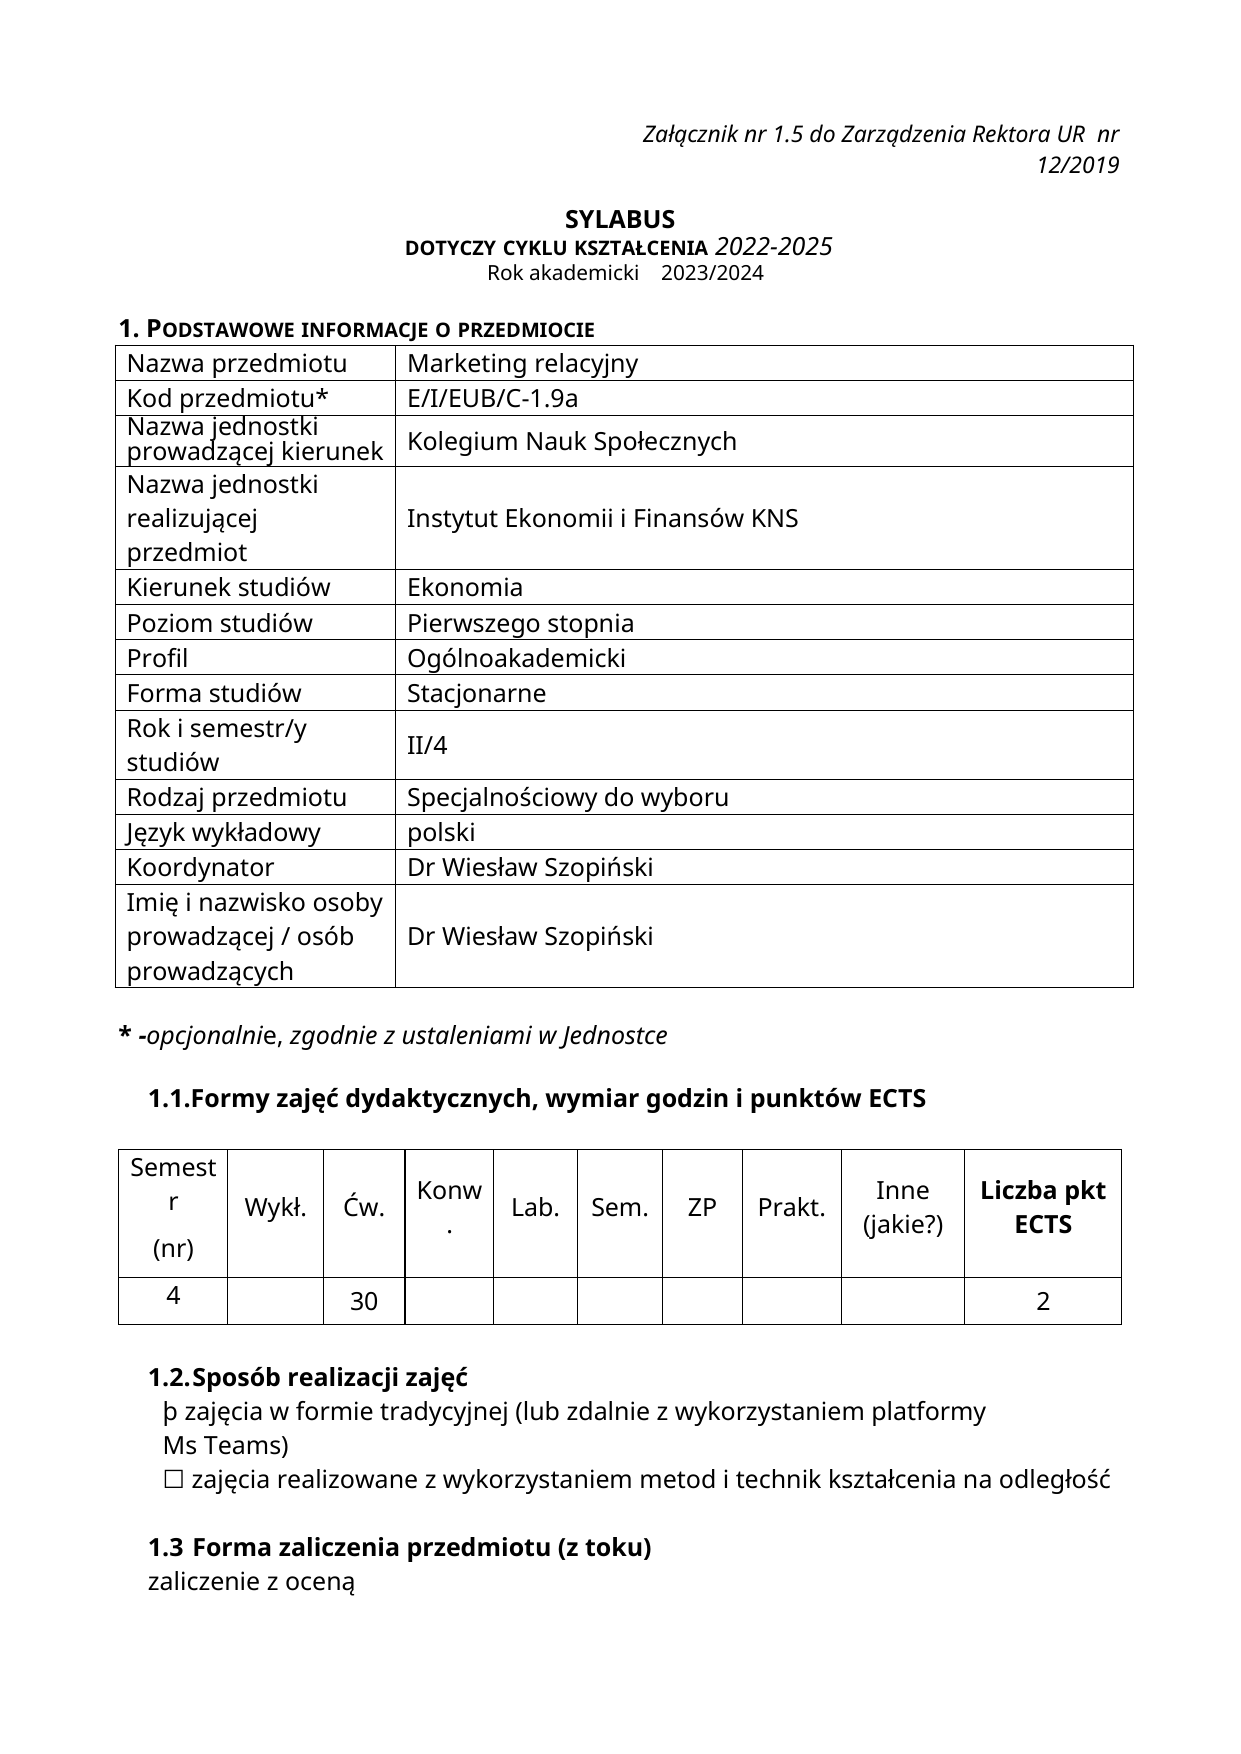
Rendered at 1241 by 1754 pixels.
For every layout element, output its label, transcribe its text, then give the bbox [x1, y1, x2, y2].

table_header Wykł. [228, 1150, 323, 1277]
table_cell Profil [116, 640, 395, 674]
table_cell Ekonomia [396, 570, 1133, 604]
table_cell Dr Wiesław Szopiński [396, 850, 1133, 884]
table_header Inne (jakie?) [842, 1150, 964, 1277]
table_cell [663, 1278, 742, 1324]
table_cell Forma studiów [116, 675, 395, 709]
table_cell Kolegium Nauk Społecznych [396, 416, 1133, 466]
text zaliczenie z oceną [148, 1564, 1122, 1598]
table_cell E/I/EUB/C-1.9a [396, 381, 1133, 415]
table_cell [228, 1278, 323, 1324]
table_cell 4 [119, 1278, 227, 1324]
text 1.2. Sposób realizacji zajęć [148, 1359, 1122, 1393]
table_cell Koordynator [116, 850, 395, 884]
text 1.1.Formy zajęć dydaktycznych, wymiar godzin i punktów ECTS [148, 1081, 1122, 1115]
table_header Sem. [578, 1150, 662, 1277]
table_cell [743, 1278, 841, 1324]
text ☐ zajęcia realizowane z wykorzystaniem metod i technik kształcenia na odległość [162, 1461, 1122, 1496]
table_cell 30 [324, 1278, 404, 1324]
text 1.3 Forma zaliczenia przedmiotu (z toku) [148, 1529, 1122, 1564]
table_cell Ogólnoakademicki [396, 640, 1133, 674]
table_cell polski [396, 815, 1133, 849]
table_cell [578, 1278, 662, 1324]
table_header Liczba pkt ECTS [965, 1150, 1121, 1277]
table_header Prakt. [743, 1150, 841, 1277]
table_cell Instytut Ekonomii i Finansów KNS [396, 467, 1133, 569]
text Rok akademicki 2023/2024 [118, 261, 1122, 286]
table_cell [494, 1278, 577, 1324]
table_cell Pierwszego stopnia [396, 605, 1133, 639]
table_header Nazwa przedmiotu [116, 346, 395, 380]
table_cell Kod przedmiotu* [116, 381, 395, 415]
table_header Marketing relacyjny [396, 346, 1133, 380]
text 1. Podstawowe informacje o przedmiocie [118, 311, 1122, 344]
table_header Lab. [494, 1150, 577, 1277]
table_header Ćw. [324, 1150, 404, 1277]
table_header Semestr (nr) [119, 1150, 227, 1277]
table_cell Dr Wiesław Szopiński [396, 885, 1133, 987]
text SYLABUS [118, 201, 1122, 236]
table_cell Imię i nazwisko osoby prowadzącej / osób prowadzących [116, 885, 395, 987]
table_cell Kierunek studiów [116, 570, 395, 604]
table_cell Poziom studiów [116, 605, 395, 639]
table_cell Nazwa jednostki realizującej przedmiot [116, 467, 395, 569]
table_cell [406, 1278, 493, 1324]
table_cell Rok i semestr/y studiów [116, 711, 395, 779]
text * -opcjonalnie, zgodnie z ustaleniami w Jednostce [118, 1017, 1122, 1051]
text þ zajęcia w formie tradycyjnej (lub zdalnie z wykorzystaniem platformy Ms Teams) [162, 1393, 1122, 1461]
text Załącznik nr 1.5 do Zarządzenia Rektora UR nr 12/2019 [118, 118, 1122, 181]
table_cell 2 [965, 1278, 1121, 1324]
table_header ZP [663, 1150, 742, 1277]
table_cell [842, 1278, 964, 1324]
table_header Konw. [406, 1150, 493, 1277]
table_cell Stacjonarne [396, 675, 1133, 709]
table_cell Rodzaj przedmiotu [116, 780, 395, 814]
text dotyczy cyklu kształcenia 2022-2025 [118, 236, 1122, 261]
table_cell Nazwa jednostki prowadzącej kierunek [116, 416, 395, 466]
table_cell Specjalnościowy do wyboru [396, 780, 1133, 814]
table_cell Język wykładowy [116, 815, 395, 849]
table_cell II/4 [396, 711, 1133, 779]
